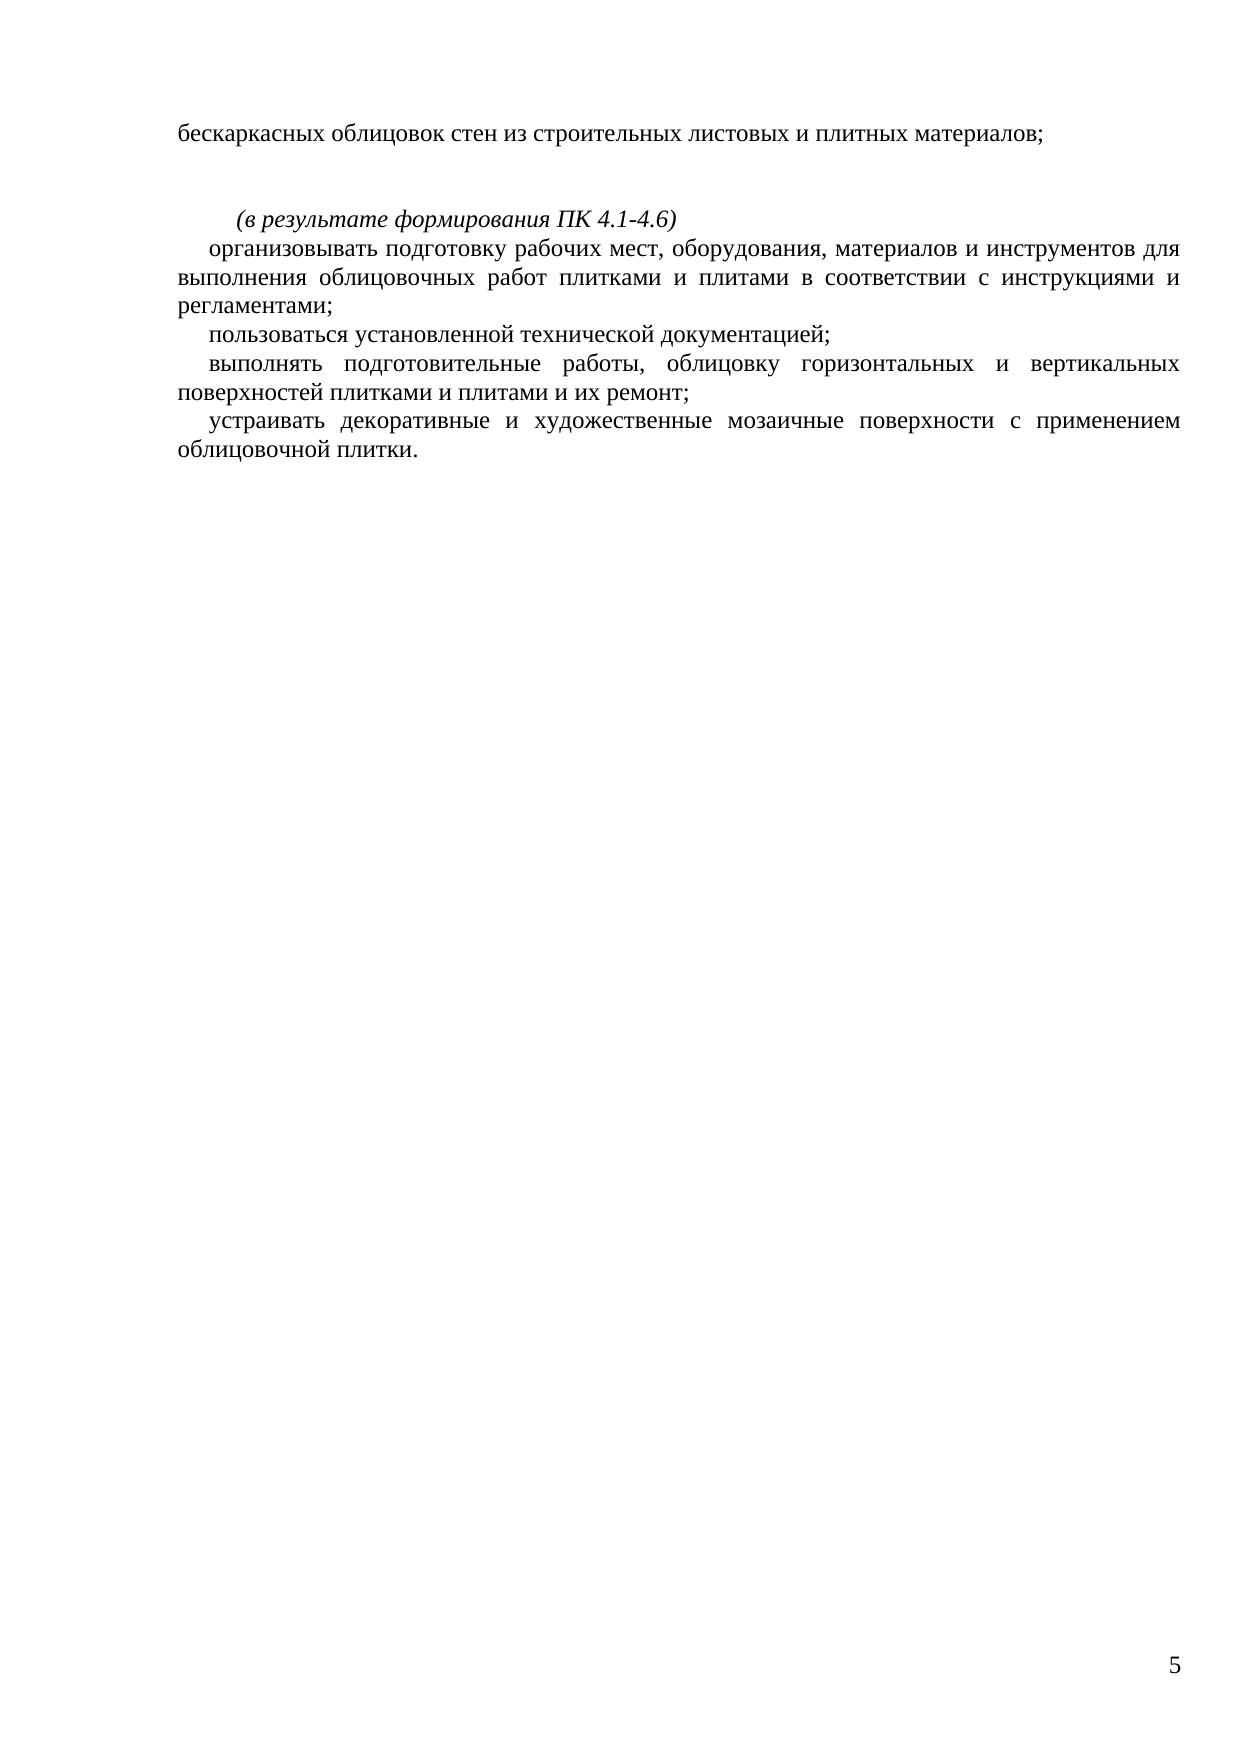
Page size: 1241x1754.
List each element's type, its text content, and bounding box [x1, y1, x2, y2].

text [177, 118, 1181, 147]
text организовывать подготовку рабочих мест, оборудования, материалов и инструментов для выполнения облицовочных работ плитками и плитами в соответствии с инструкциями и регламентами; [177, 233, 1181, 319]
text (в результате формирования ПК 4.1-4.6) [177, 204, 1181, 233]
text устраивать декоративные и художественные мозаичные поверхности с применением облицовочной плитки. [177, 406, 1181, 463]
text пользоваться установленной технической документацией; [177, 319, 1181, 348]
text выполнять подготовительные работы, облицовку горизонтальных и вертикальных поверхностей плитками и плитами и их ремонт; [177, 348, 1181, 406]
